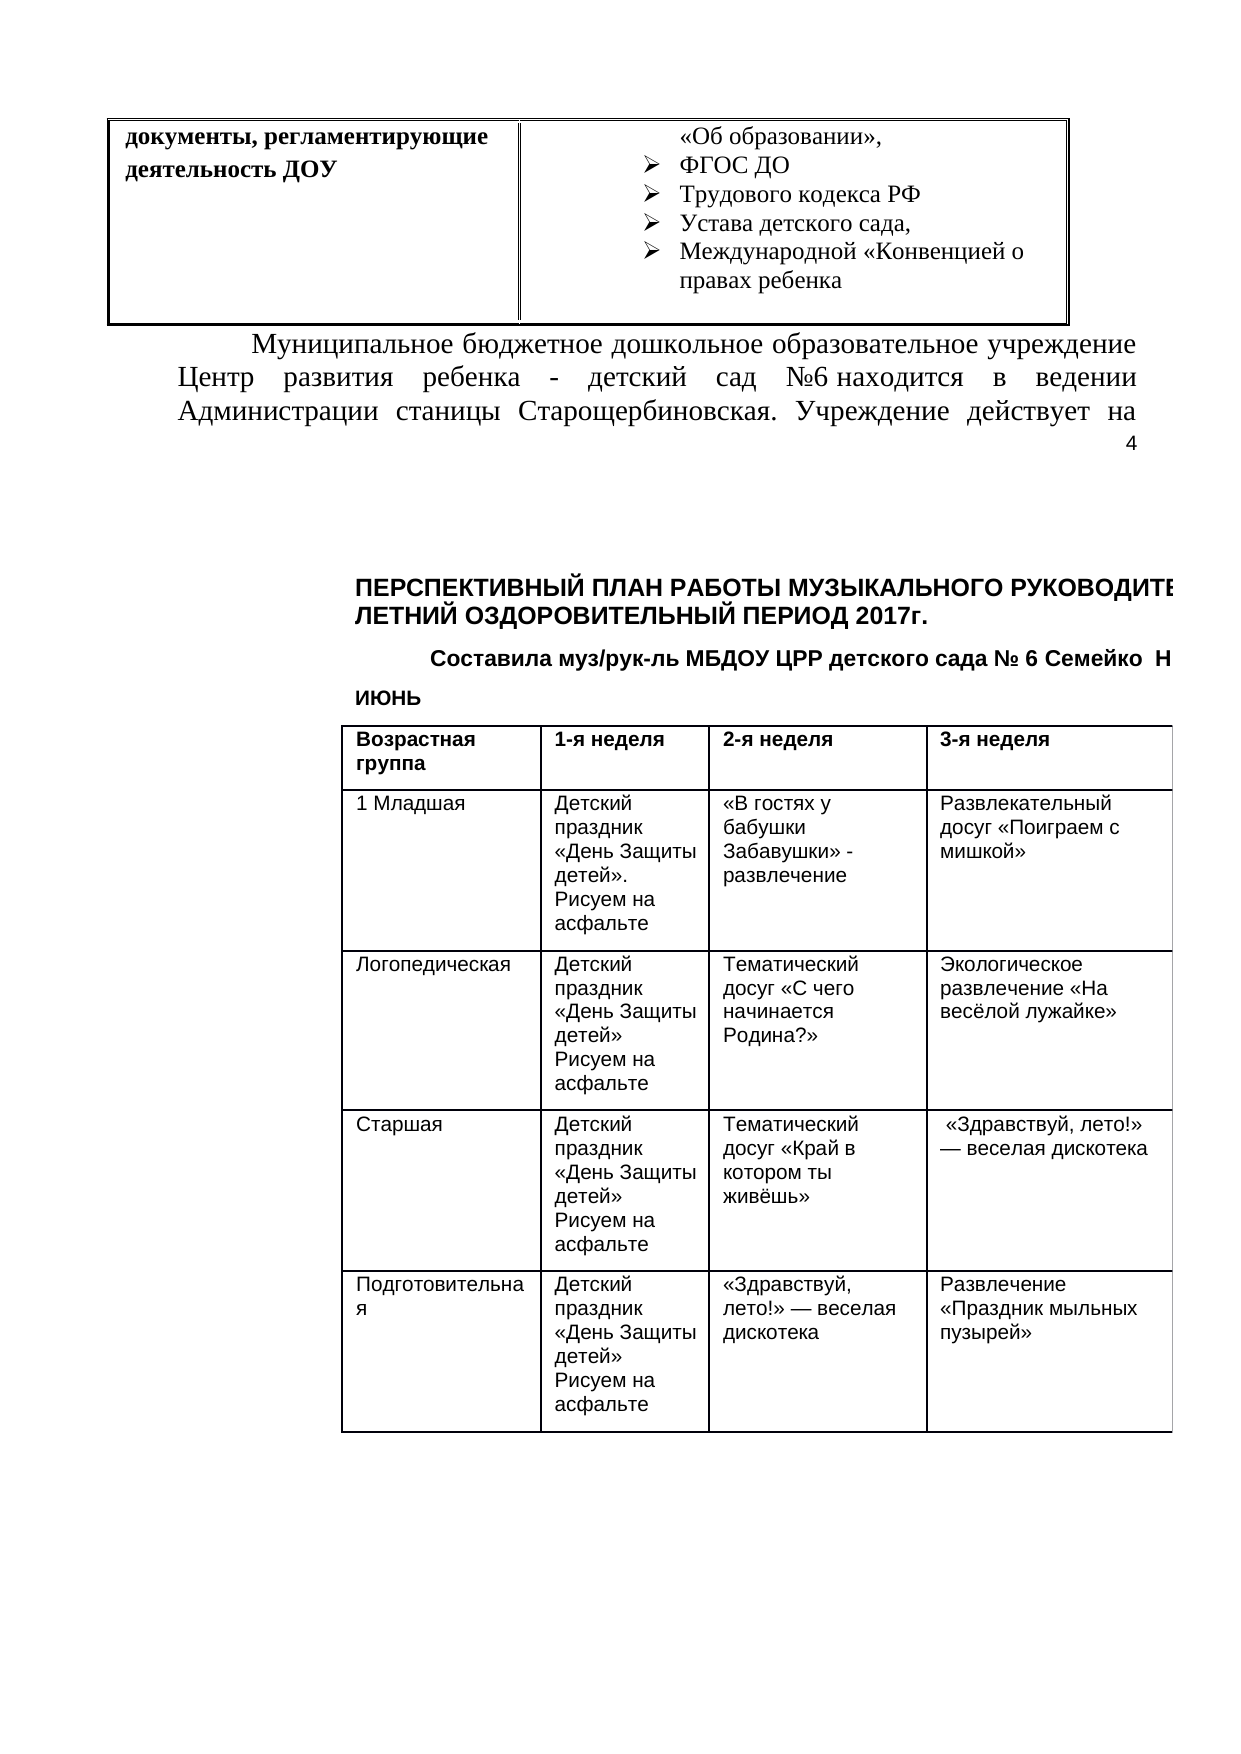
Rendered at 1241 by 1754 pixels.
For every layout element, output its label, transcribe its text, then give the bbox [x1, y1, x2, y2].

table_cell Закона Российской Федерации «Об образовании», ФГОС ДО Трудового кодекса РФ Устава детского сада, Международной «Конвенцией о правах ребенка [519, 119, 1066, 323]
text Муниципальное бюджетное дошкольное образовательное учреждение Центр развития ребенка - детский сад №6 находится в ведении Администрации станицы Старощербиновская. Учреждение действует на основе «Закона об образовании», устава МБДОУ Центр развития ребенка – детский сад № 6, бессрочной Лицензии на право ведения образовательной деятельности № 5420 от 15.08.2012г. [177, 326, 1137, 426]
table_cell Нормативно-правовые документы, регламентирующие деятельность ДОУ [110, 121, 519, 323]
